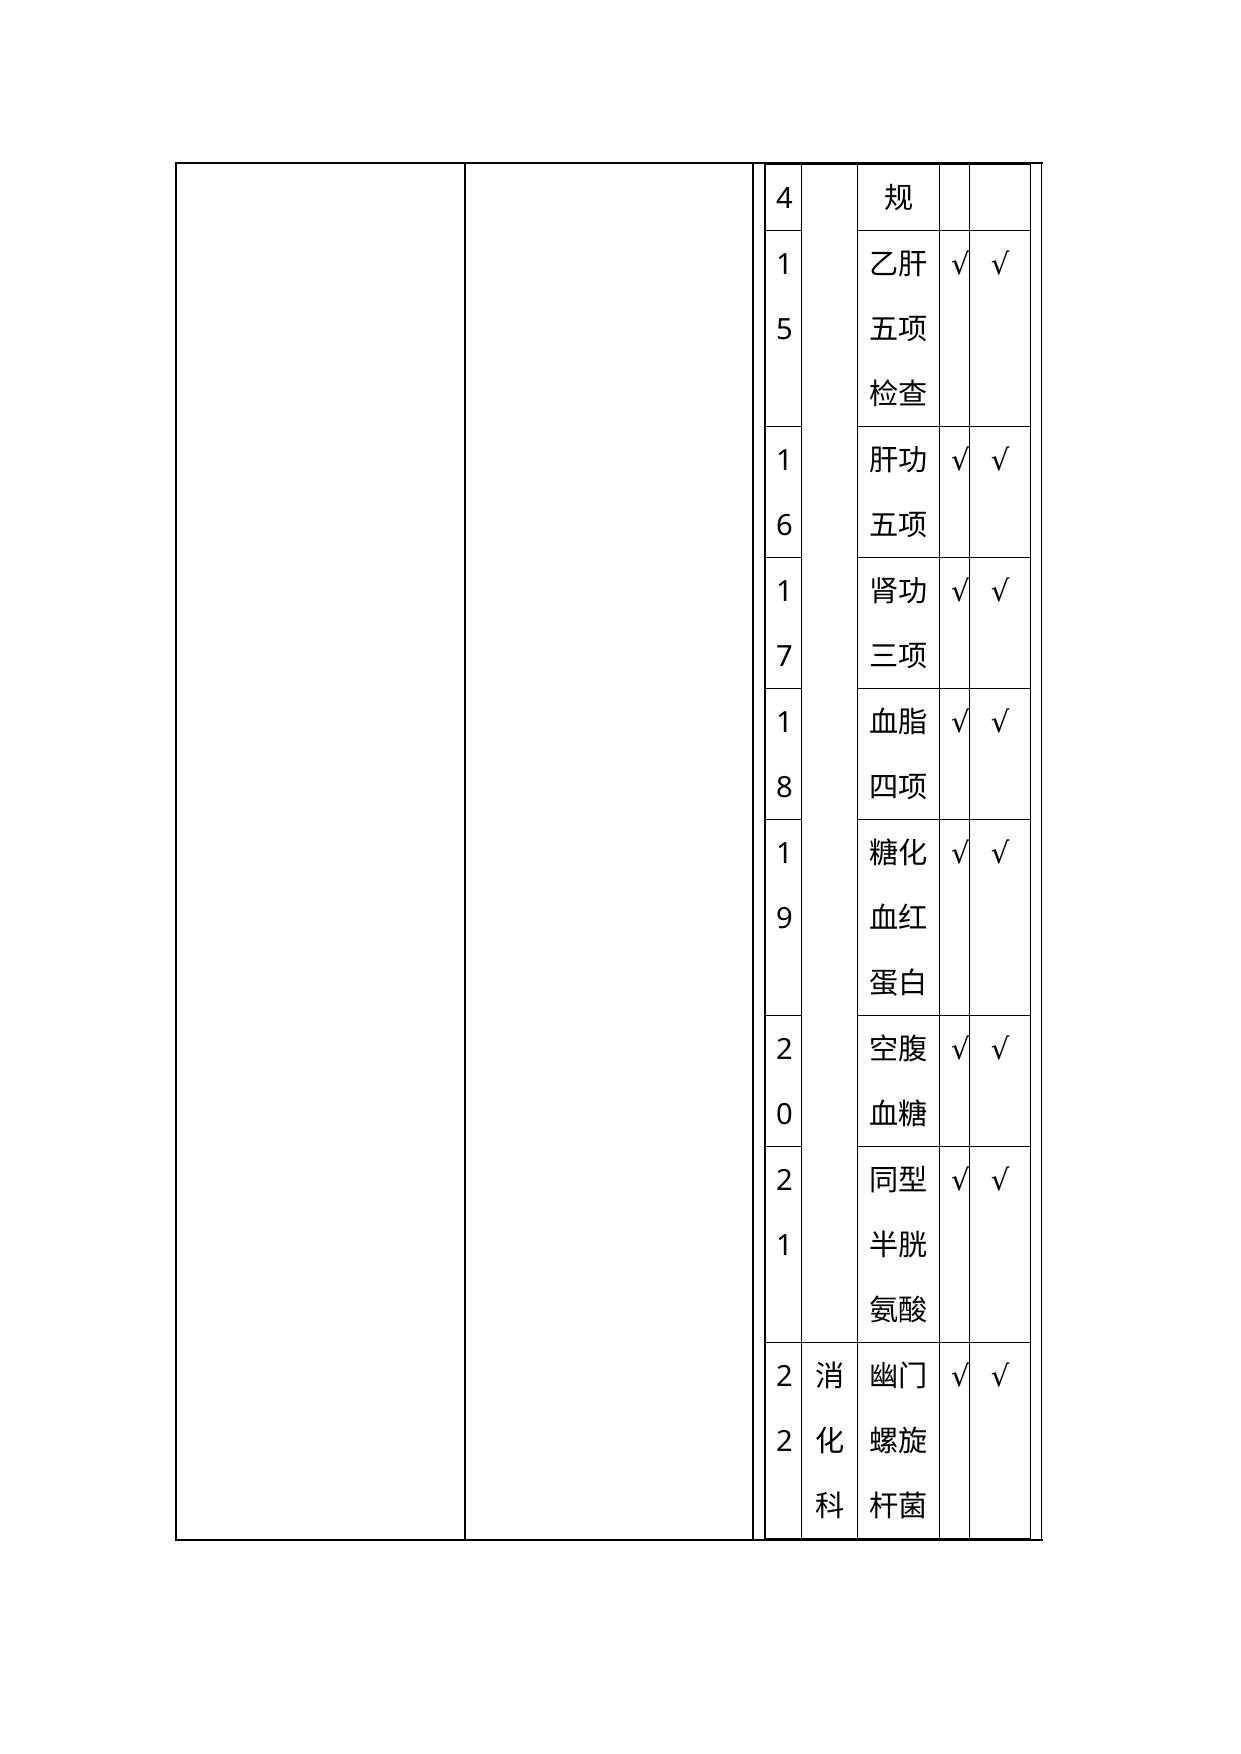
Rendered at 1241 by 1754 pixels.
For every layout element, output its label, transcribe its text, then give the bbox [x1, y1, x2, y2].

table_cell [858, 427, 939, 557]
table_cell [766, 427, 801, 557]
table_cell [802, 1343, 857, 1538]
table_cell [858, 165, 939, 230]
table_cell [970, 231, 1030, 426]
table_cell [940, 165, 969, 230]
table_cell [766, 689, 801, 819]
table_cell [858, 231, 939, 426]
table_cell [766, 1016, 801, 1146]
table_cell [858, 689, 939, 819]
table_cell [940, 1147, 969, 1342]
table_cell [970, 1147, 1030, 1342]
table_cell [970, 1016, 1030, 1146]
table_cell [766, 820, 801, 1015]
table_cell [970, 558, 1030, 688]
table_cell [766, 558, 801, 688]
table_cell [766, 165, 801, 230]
table_cell [466, 164, 752, 1539]
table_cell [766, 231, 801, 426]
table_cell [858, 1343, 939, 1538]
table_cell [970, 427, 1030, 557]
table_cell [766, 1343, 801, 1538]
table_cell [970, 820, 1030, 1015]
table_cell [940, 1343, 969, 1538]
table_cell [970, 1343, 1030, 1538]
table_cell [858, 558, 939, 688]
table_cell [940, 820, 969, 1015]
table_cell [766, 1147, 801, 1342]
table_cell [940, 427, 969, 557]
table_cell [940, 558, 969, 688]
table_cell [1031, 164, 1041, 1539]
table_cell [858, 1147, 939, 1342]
table_cell 1 [177, 164, 464, 1539]
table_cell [802, 165, 857, 1342]
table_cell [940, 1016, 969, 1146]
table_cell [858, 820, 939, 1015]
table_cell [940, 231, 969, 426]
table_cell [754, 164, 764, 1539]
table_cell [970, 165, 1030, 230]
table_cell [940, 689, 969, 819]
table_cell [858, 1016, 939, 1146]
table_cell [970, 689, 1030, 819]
